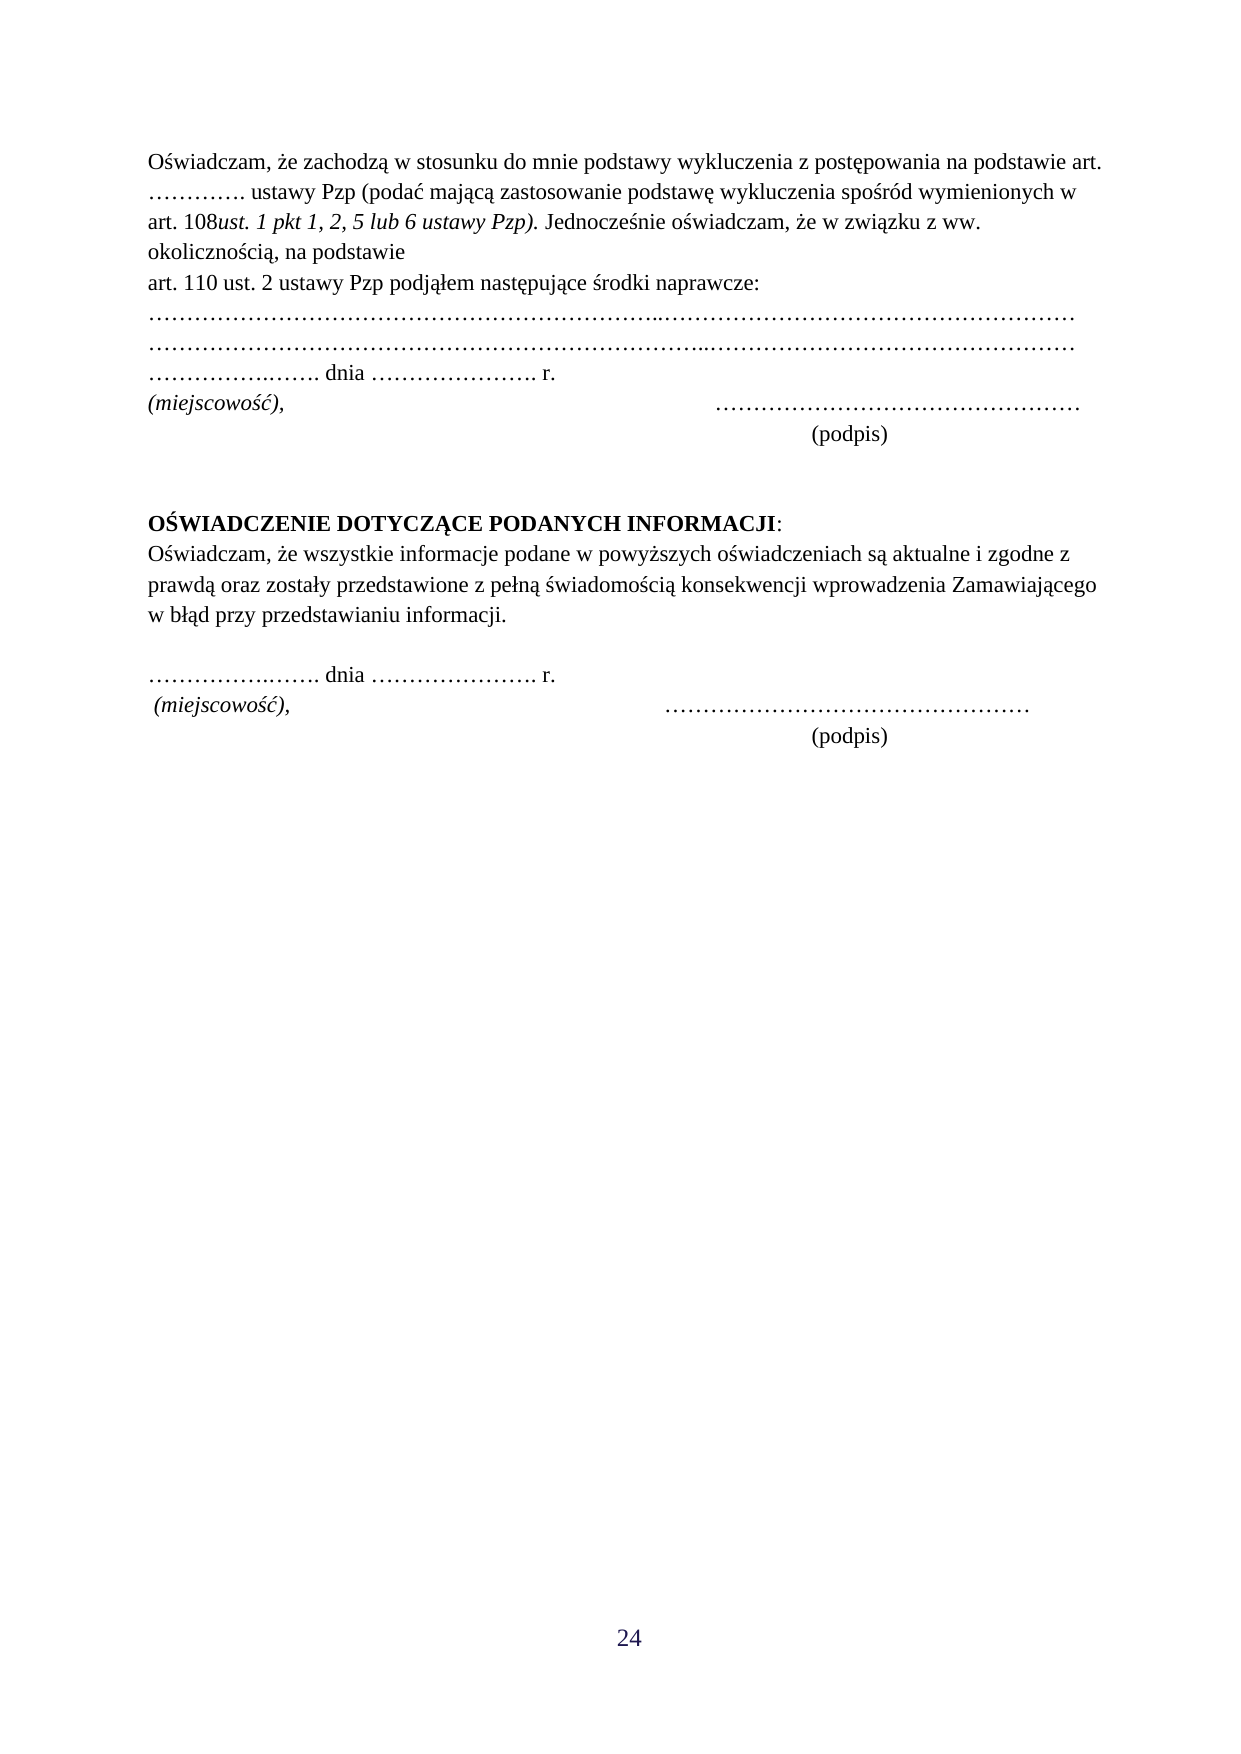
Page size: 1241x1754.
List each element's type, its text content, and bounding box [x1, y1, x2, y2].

text …………….……. dnia …………………. r. [148, 661, 1110, 688]
text (podpis) [738, 419, 1110, 446]
text …………….……. dnia …………………. r. [148, 359, 1110, 386]
text Oświadczam, że wszystkie informacje podane w powyższych oświadczeniach są aktualne i zgodne z prawdą oraz zostały przedstawione z pełną świadomością konsekwencji wprowadzenia Zamawiającego w błąd przy przedstawianiu informacji. [148, 540, 1110, 627]
text Oświadczam, że zachodzą w stosunku do mnie podstawy wykluczenia z postępowania na podstawie art. …………. ustawy Pzp (podać mającą zastosowanie podstawę wykluczenia spośród wymienionych w art. 108ust. 1 pkt 1, 2, 5 lub 6 ustawy Pzp). Jednocześnie oświadczam, że w związku z ww. okolicznością, na podstawie [148, 148, 1110, 265]
text (miejscowość), ………………………………………… [148, 389, 1110, 416]
text (miejscowość), ………………………………………… [148, 691, 1110, 718]
text …………………………………………………………..……………………………………………… [148, 299, 1110, 325]
text art. 110 ust. 2 ustawy Pzp podjąłem następujące środki naprawcze: [148, 268, 1110, 295]
text OŚWIADCZENIE DOTYCZĄCE PODANYCH INFORMACJI: [148, 510, 1110, 537]
text ………………………………………………………………..………………………………………… [148, 329, 1110, 355]
text (podpis) [738, 722, 1110, 748]
